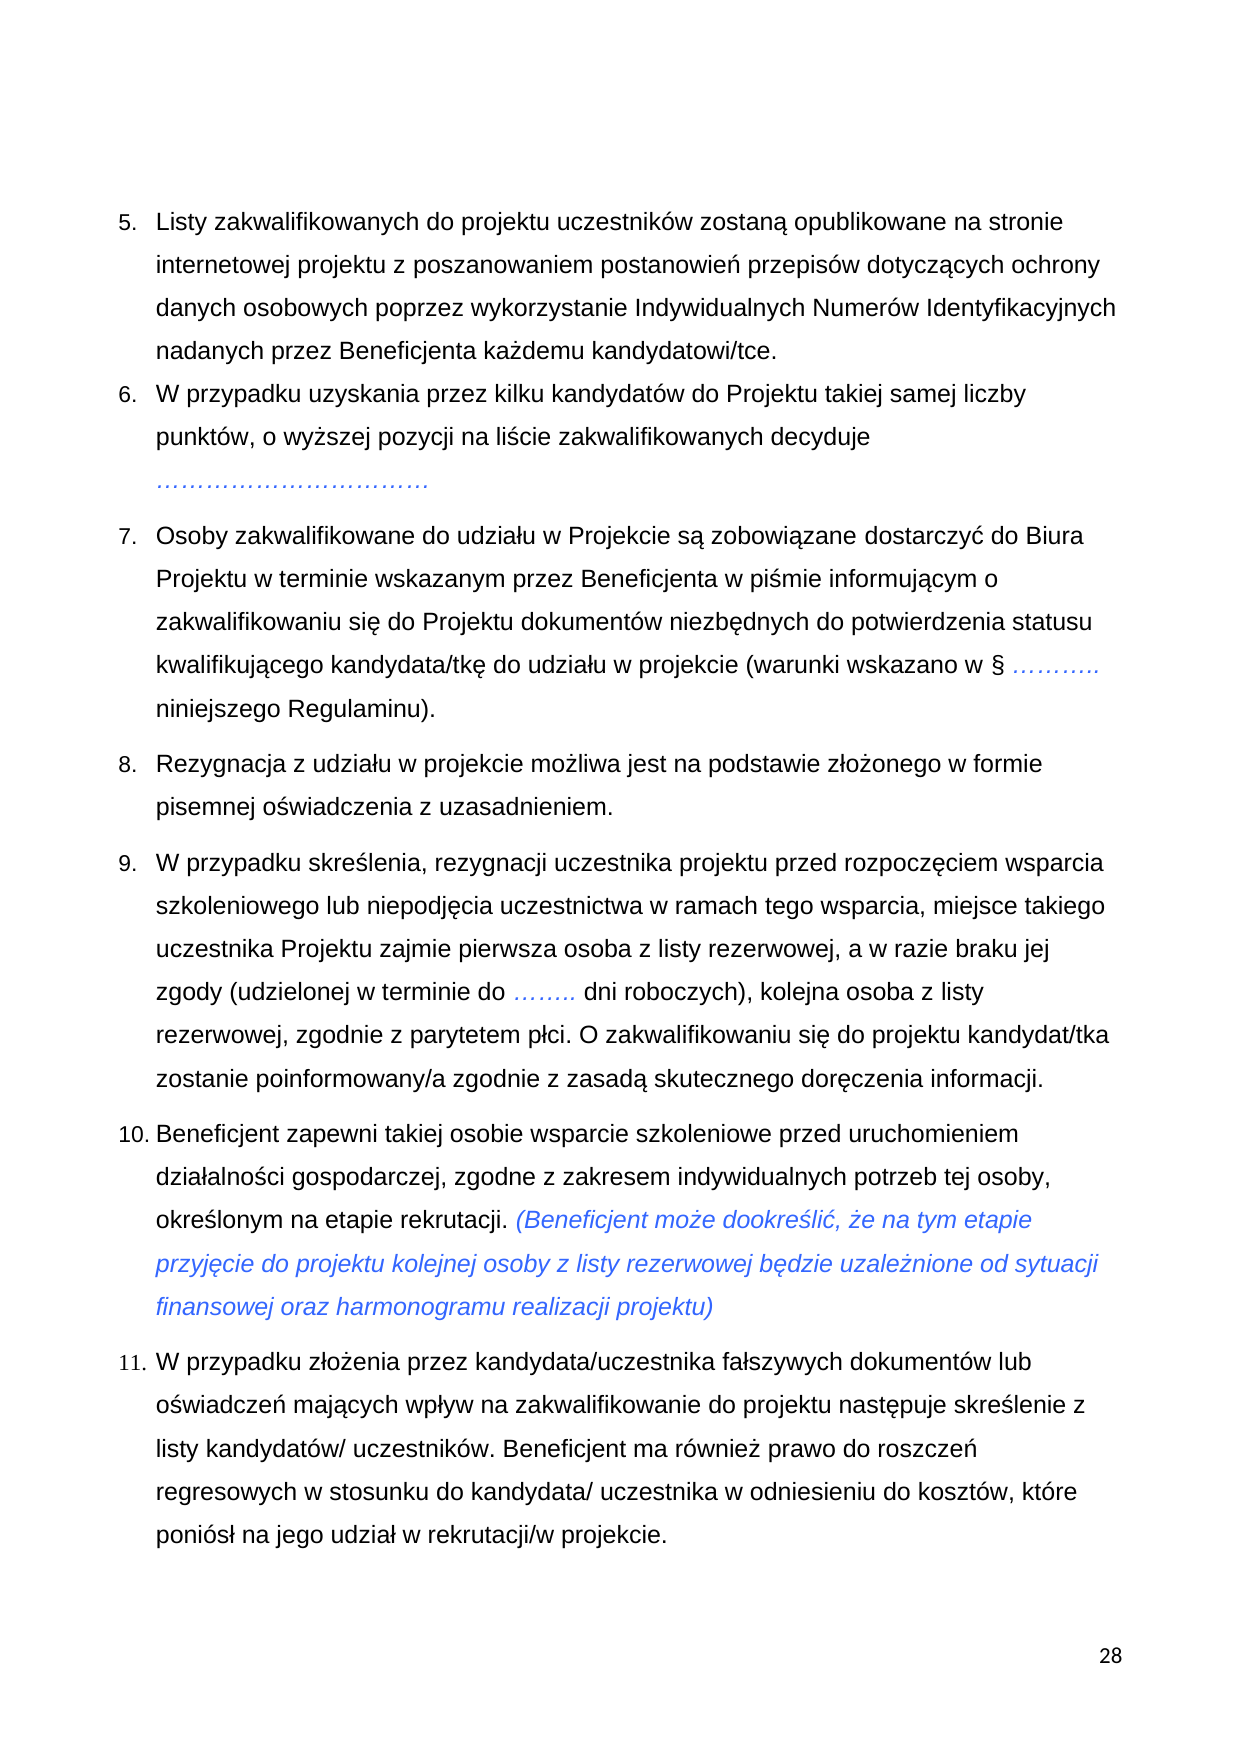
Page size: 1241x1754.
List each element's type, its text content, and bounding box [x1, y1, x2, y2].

list Beneficjent zapewni takiej osobie wsparcie szkoleniowe przed uruchomieniem działalności gospodarczej, zgodne z zakresem indywidualnych potrzeb tej osoby, określonym na etapie rekrutacji. (Beneficjent może dookreślić, że na tym etapie przyjęcie do projektu kolejnej osoby z listy rezerwowej będzie uzależnione od sytuacji finansowej oraz harmonogramu realizacji projektu) [118, 1119, 1122, 1321]
list W przypadku skreślenia, rezygnacji uczestnika projektu przed rozpoczęciem wsparcia szkoleniowego lub niepodjęcia uczestnictwa w ramach tego wsparcia, miejsce takiego uczestnika Projektu zajmie pierwsza osoba z listy rezerwowej, a w razie braku jej zgody (udzielonej w terminie do …….. dni roboczych), kolejna osoba z listy rezerwowej, zgodnie z parytetem płci. O zakwalifikowaniu się do projektu kandydat/tka zostanie poinformowany/a zgodnie z zasadą skutecznego doręczenia informacji. [118, 848, 1122, 1092]
list Osoby zakwalifikowane do udziału w Projekcie są zobowiązane dostarczyć do Biura Projektu w terminie wskazanym przez Beneficjenta w piśmie informującym o zakwalifikowaniu się do Projektu dokumentów niezbędnych do potwierdzenia statusu kwalifikującego kandydata/tkę do udziału w projekcie (warunki wskazano w § ……….. niniejszego Regulaminu). [118, 521, 1122, 722]
list W przypadku uzyskania przez kilku kandydatów do Projektu takiej samej liczby punktów, o wyższej pozycji na liście zakwalifikowanych decyduje …………………………… [118, 379, 1122, 494]
list W przypadku złożenia przez kandydata/uczestnika fałszywych dokumentów lub oświadczeń mających wpływ na zakwalifikowanie do projektu następuje skreślenie z listy kandydatów/ uczestników. Beneficjent ma również prawo do roszczeń regresowych w stosunku do kandydata/ uczestnika w odniesieniu do kosztów, które poniósł na jego udział w rekrutacji/w projekcie. [118, 1347, 1122, 1549]
list Rezygnacja z udziału w projekcie możliwa jest na podstawie złożonego w formie pisemnej oświadczenia z uzasadnieniem. [118, 749, 1122, 821]
list Listy zakwalifikowanych do projektu uczestników zostaną opublikowane na stronie internetowej projektu z poszanowaniem postanowień przepisów dotyczących ochrony danych osobowych poprzez wykorzystanie Indywidualnych Numerów Identyfikacyjnych nadanych przez Beneficjenta każdemu kandydatowi/tce. [118, 207, 1122, 365]
